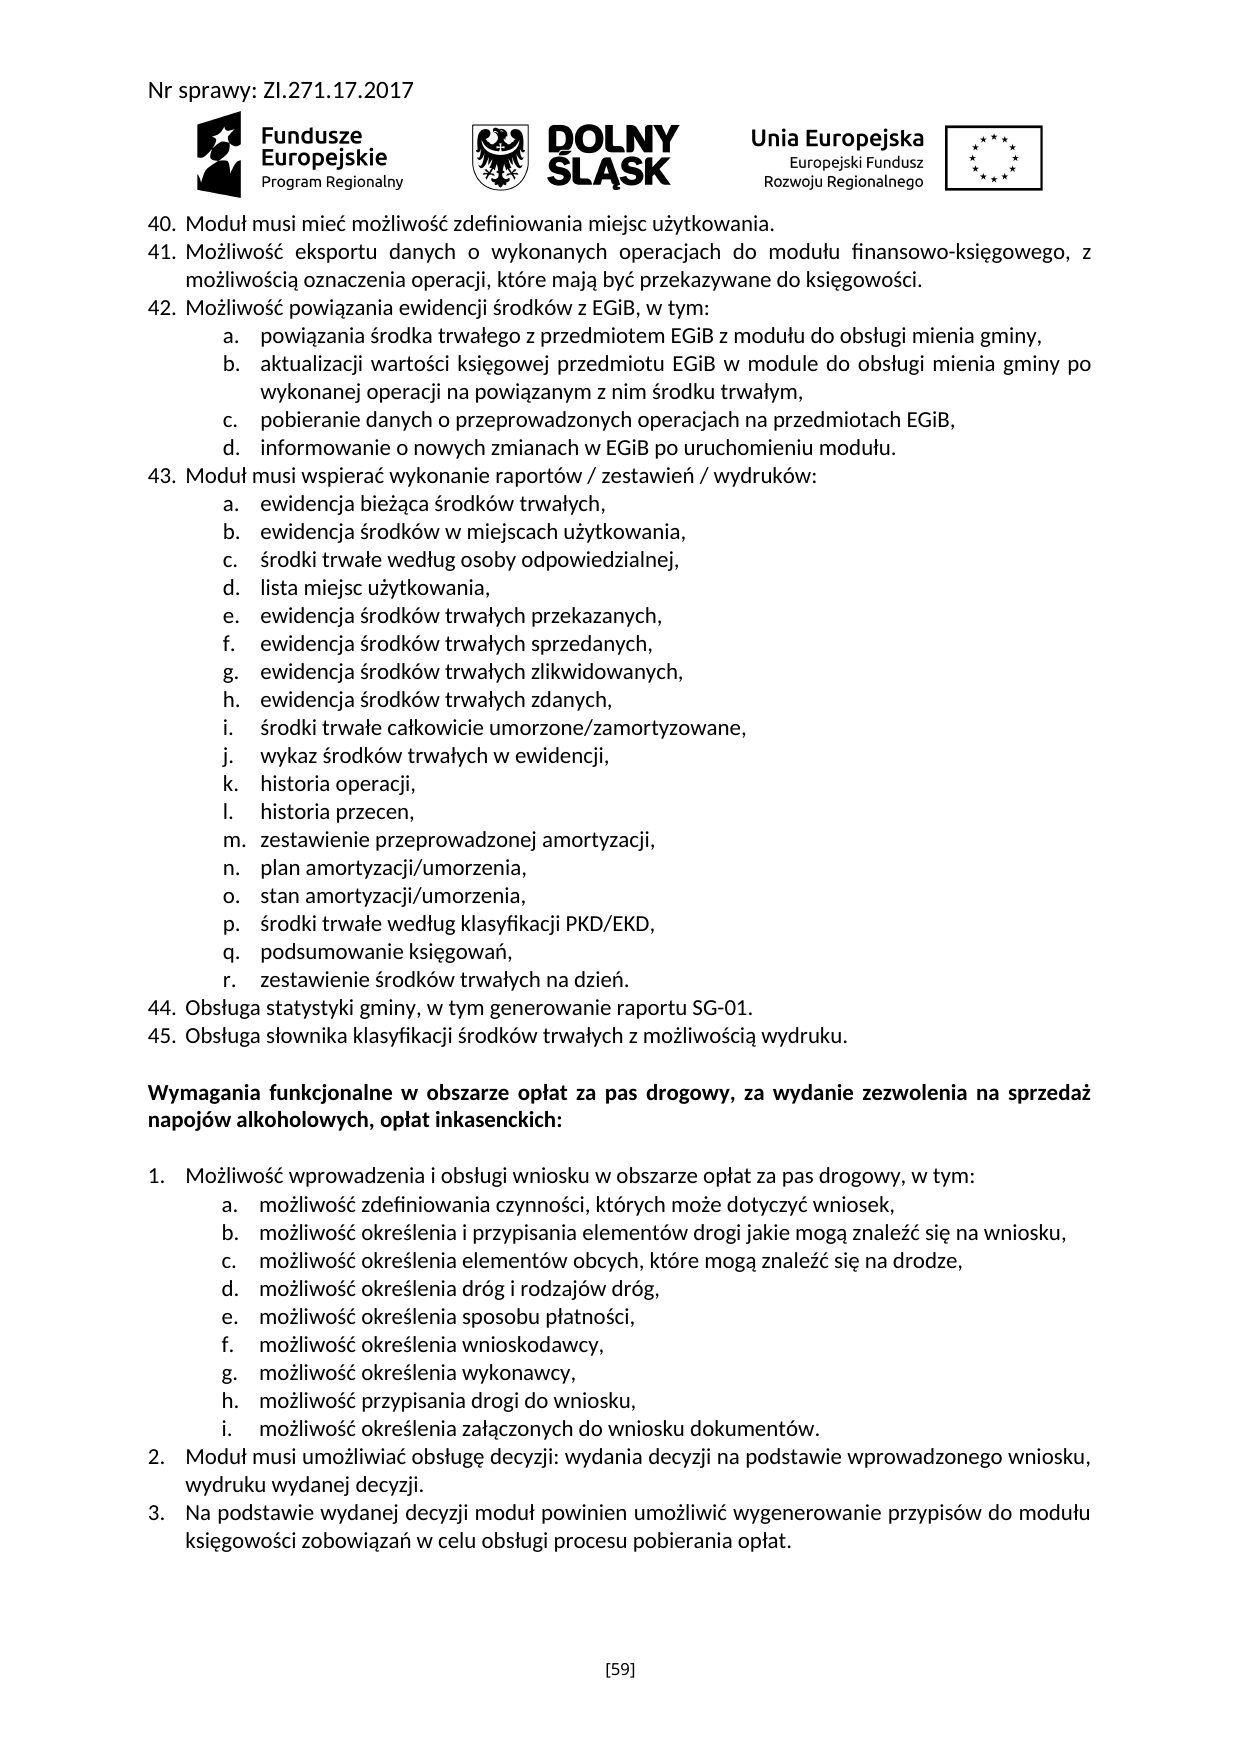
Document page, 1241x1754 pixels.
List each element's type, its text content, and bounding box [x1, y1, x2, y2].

list zestawienie środków trwałych na dzień. [223, 966, 1093, 993]
list podsumowanie księgowań, [223, 937, 1093, 966]
list powiązania środka trwałego z przedmiotem EGiB z modułu do obsługi mienia gminy, [223, 321, 1093, 349]
list ewidencja środków w miejscach użytkowania, [223, 517, 1093, 545]
list możliwość określenia załączonych do wniosku dokumentów. [221, 1414, 1093, 1442]
list stan amortyzacji/umorzenia, [223, 881, 1093, 909]
list wykaz środków trwałych w ewidencji, [223, 741, 1093, 769]
list Możliwość powiązania ewidencji środków z EGiB, w tym: [148, 293, 1093, 321]
list Moduł musi wspierać wykonanie raportów / zestawień / wydruków: [148, 461, 1093, 489]
list zestawienie przeprowadzonej amortyzacji, [223, 825, 1093, 853]
list możliwość określenia elementów obcych, które mogą znaleźć się na drodze, [221, 1246, 1093, 1274]
list możliwość przypisania drogi do wniosku, [221, 1386, 1093, 1414]
list Na podstawie wydanej decyzji moduł powinien umożliwić wygenerowanie przypisów do modułu księgowości zobowiązań w celu obsługi procesu pobierania opłat. [148, 1498, 1093, 1554]
text Wymagania funkcjonalne w obszarze opłat za pas drogowy, za wydanie zezwolenia na sprzedaż napojów alkoholowych, opłat inkasenckich: [148, 1078, 1093, 1134]
list możliwość określenia wnioskodawcy, [221, 1330, 1093, 1358]
list plan amortyzacji/umorzenia, [223, 853, 1093, 881]
list Możliwość wprowadzenia i obsługi wniosku w obszarze opłat za pas drogowy, w tym: [148, 1162, 1093, 1190]
list Możliwość eksportu danych o wykonanych operacjach do modułu finansowo-księgowego, z możliwością oznaczenia operacji, które mają być przekazywane do księgowości. [148, 237, 1093, 293]
list ewidencja środków trwałych zdanych, [223, 685, 1093, 713]
list możliwość określenia wykonawcy, [221, 1358, 1093, 1386]
list ewidencja bieżąca środków trwałych, [223, 489, 1093, 517]
list ewidencja środków trwałych sprzedanych, [223, 629, 1093, 657]
list środki trwałe według klasyfikacji PKD/EKD, [223, 909, 1093, 937]
list Moduł musi mieć możliwość zdefiniowania miejsc użytkowania. [148, 209, 1093, 237]
list historia operacji, [223, 769, 1093, 797]
list Obsługa słownika klasyfikacji środków trwałych z możliwością wydruku. [148, 1022, 1093, 1049]
list możliwość określenia i przypisania elementów drogi jakie mogą znaleźć się na wniosku, [221, 1218, 1093, 1246]
list możliwość określenia sposobu płatności, [221, 1302, 1093, 1330]
list ewidencja środków trwałych zlikwidowanych, [223, 657, 1093, 685]
list pobieranie danych o przeprowadzonych operacjach na przedmiotach EGiB, [223, 405, 1093, 433]
list lista miejsc użytkowania, [223, 573, 1093, 601]
list Obsługa statystyki gminy, w tym generowanie raportu SG-01. [148, 993, 1093, 1022]
list Moduł musi umożliwiać obsługę decyzji: wydania decyzji na podstawie wprowadzonego wniosku, wydruku wydanej decyzji. [148, 1442, 1093, 1498]
list możliwość zdefiniowania czynności, których może dotyczyć wniosek, [221, 1190, 1093, 1218]
list środki trwałe według osoby odpowiedzialnej, [223, 545, 1093, 573]
list aktualizacji wartości księgowej przedmiotu EGiB w module do obsługi mienia gminy po wykonanej operacji na powiązanym z nim środku trwałym, [223, 349, 1093, 405]
list historia przecen, [223, 797, 1093, 825]
picture [197, 104, 1043, 209]
list środki trwałe całkowicie umorzone/zamortyzowane, [223, 713, 1093, 741]
list informowanie o nowych zmianach w EGiB po uruchomieniu modułu. [223, 433, 1093, 461]
list możliwość określenia dróg i rodzajów dróg, [221, 1274, 1093, 1302]
list ewidencja środków trwałych przekazanych, [223, 601, 1093, 629]
